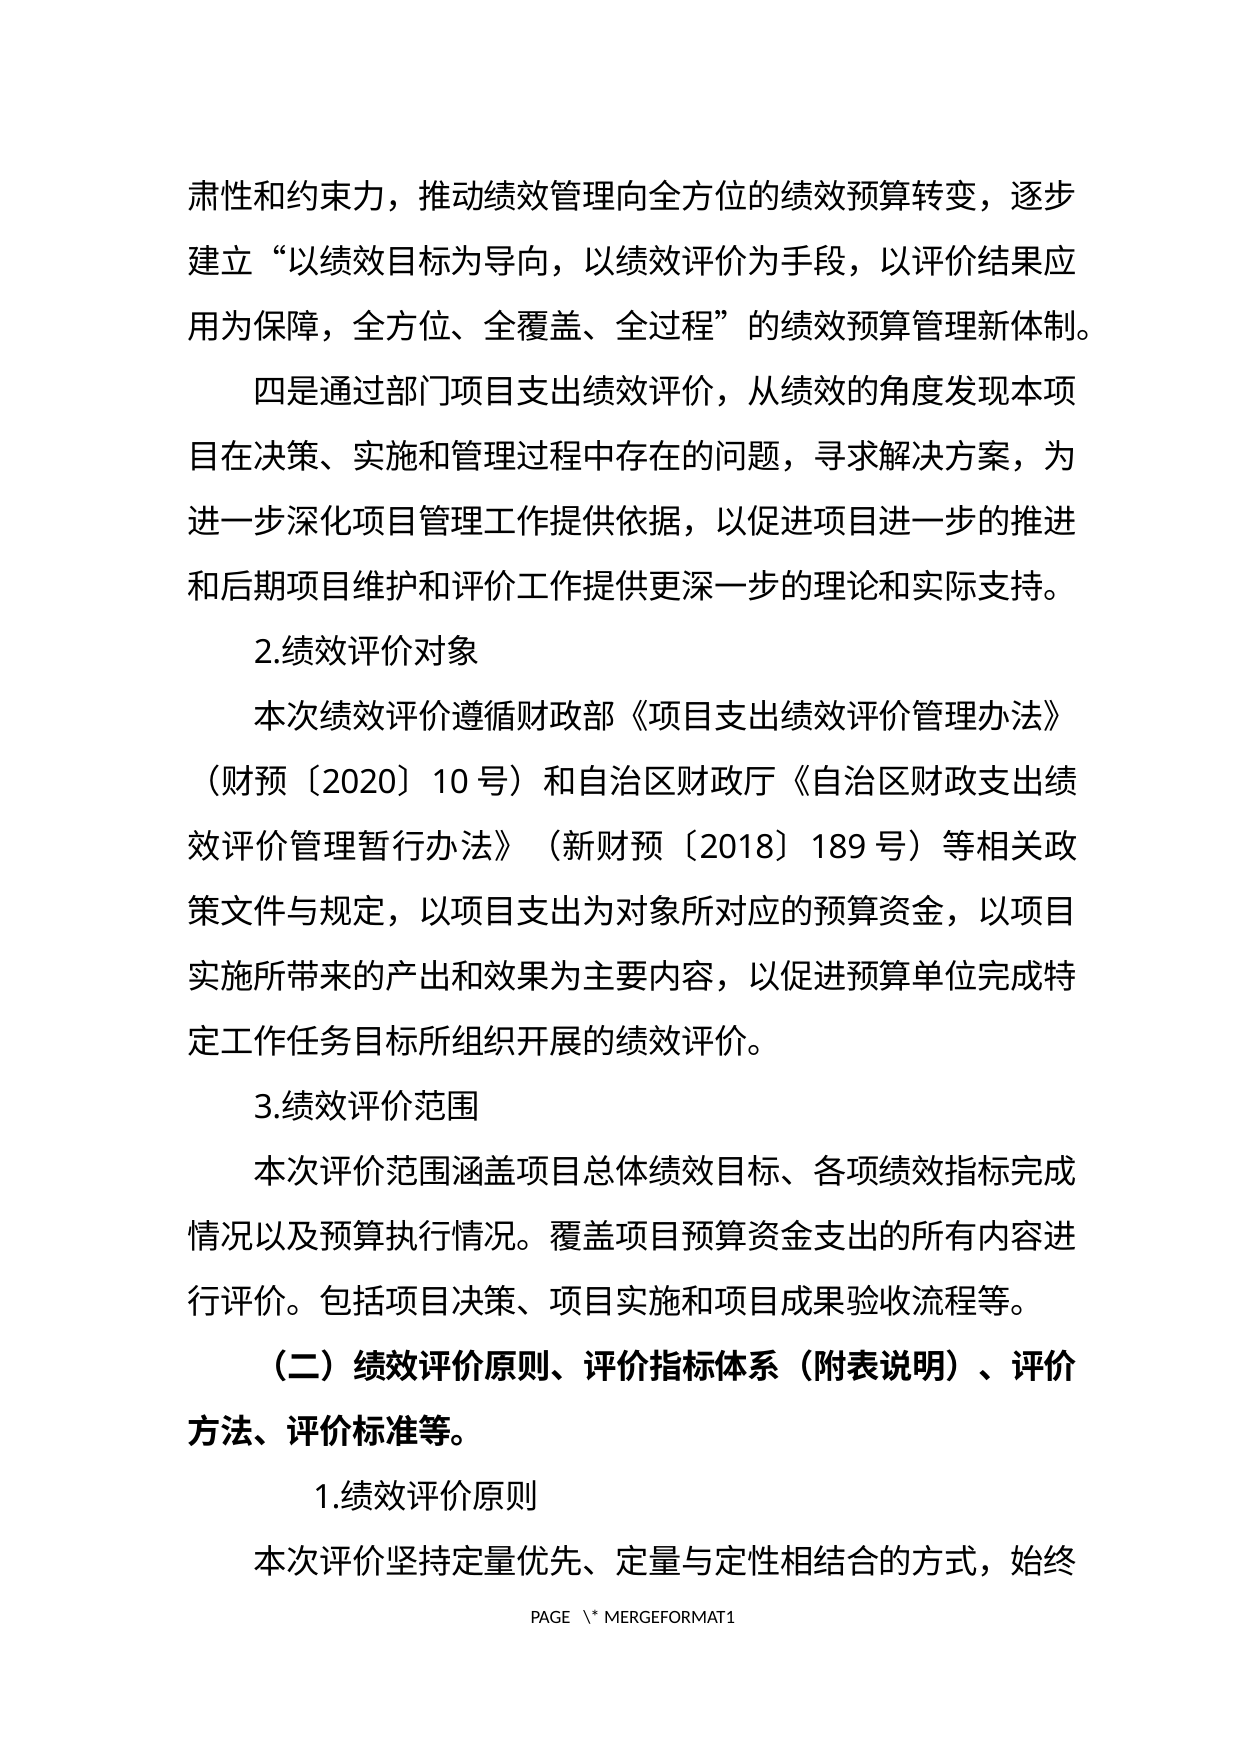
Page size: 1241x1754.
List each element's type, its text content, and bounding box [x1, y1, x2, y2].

text （二）绩效评价原则、评价指标体系（附表说明）、评价方法、评价标准等。 [187, 1332, 1078, 1462]
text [187, 162, 1078, 1332]
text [187, 1462, 1078, 1592]
